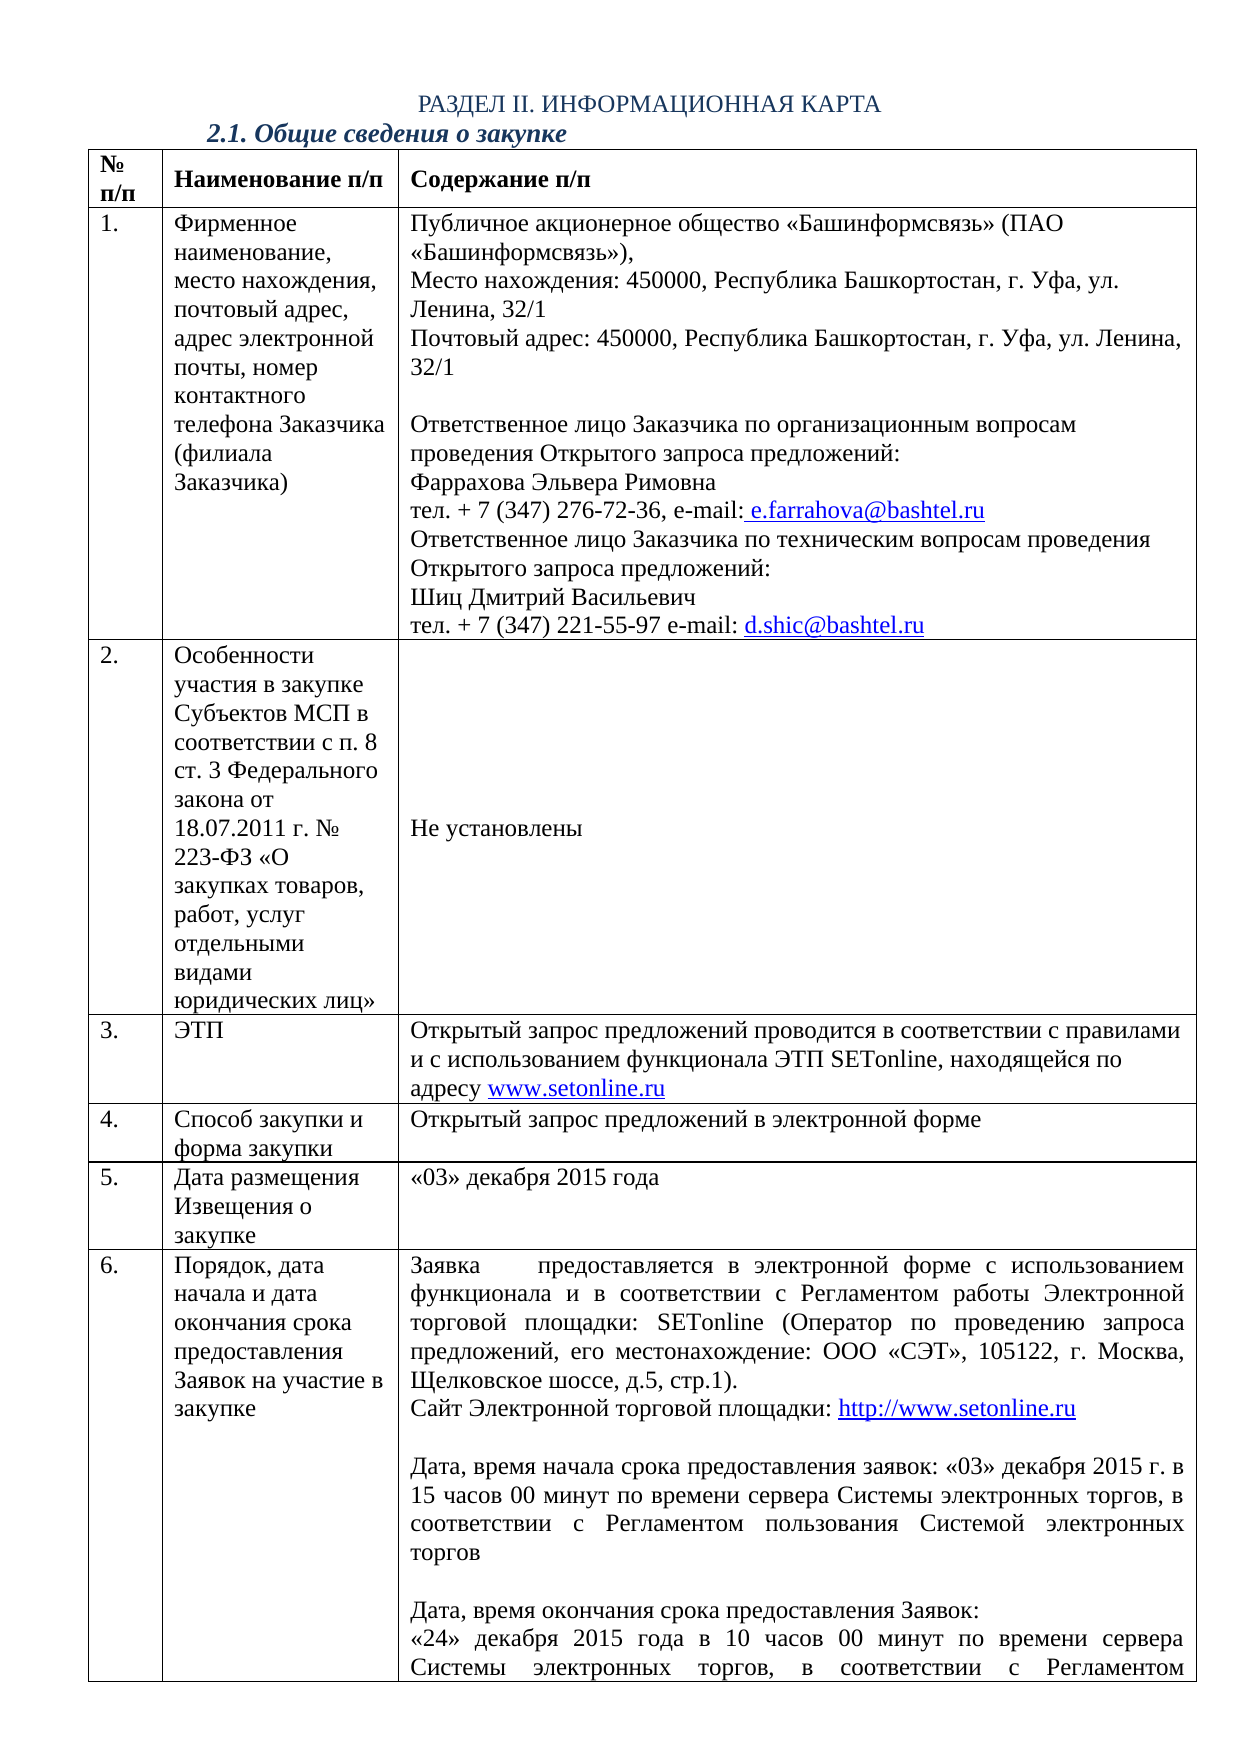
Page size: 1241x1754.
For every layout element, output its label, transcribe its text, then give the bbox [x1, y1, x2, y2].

subtitle 2.1. Общие сведения о закупке [207, 117, 1181, 148]
text РАЗДЕЛ II. ИНФОРМАЦИОННАЯ КАРТА [118, 89, 1181, 117]
table_cell [89, 208, 162, 639]
table_cell Особенности участия в закупке Субъектов МСП в соответствии с п. 8 ст. 3 Федерального закона от 18.07.2011 г. № 223-ФЗ «О закупках товаров, работ, услуг отдельными видами юридических лиц» [163, 640, 398, 1014]
table_header Наименование п/п [163, 150, 398, 207]
table_cell Открытый запрос предложений в электронной форме [399, 1104, 1196, 1161]
table_cell «03» декабря 2015 года [399, 1163, 1196, 1249]
table_cell ЭТП [163, 1015, 398, 1103]
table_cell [163, 1250, 398, 1681]
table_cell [399, 1250, 1196, 1681]
table_cell Способ закупки и форма закупки [163, 1104, 398, 1161]
table_cell [89, 640, 162, 1014]
table_cell Дата размещения Извещения о закупке [163, 1163, 398, 1249]
table_cell [89, 1250, 162, 1681]
table_cell Фирменное наименование, место нахождения, почтовый адрес, адрес электронной почты, номер контактного телефона Заказчика (филиала Заказчика) [163, 208, 398, 639]
table_header № п/п [89, 150, 162, 207]
table_cell [89, 1104, 162, 1161]
table_cell [89, 1163, 162, 1249]
table_cell Не установлены [399, 640, 1196, 1014]
table_cell Открытый запрос предложений проводится в соответствии с правилами и с использованием функционала ЭТП SETonline, находящейся по адресу www.setonline.ru [399, 1015, 1196, 1103]
table_header Содержание п/п [399, 150, 1196, 207]
table_cell [89, 1015, 162, 1103]
table_cell Публичное акционерное общество «Башинформсвязь» (ПАО «Башинформсвязь»), Место нахождения: 450000, Республика Башкортостан, г. Уфа, ул. Ленина, 32/1 Почтовый адрес: 450000, Республика Башкортостан, г. Уфа, ул. Ленина, 32/1 Ответственное лицо Заказчика по организационным вопросам проведения Открытого запроса предложений: Фаррахова Эльвера Римовна тел. + 7 (347) 276-72-36, e-mail: e.farrahova@bashtel.ru Ответственное лицо Заказчика по техническим вопросам проведения Открытого запроса предложений: Шиц Дмитрий Васильевич тел. + 7 (347) 221-55-97 e-mail: d.shic@bashtel.ru [399, 208, 1196, 639]
